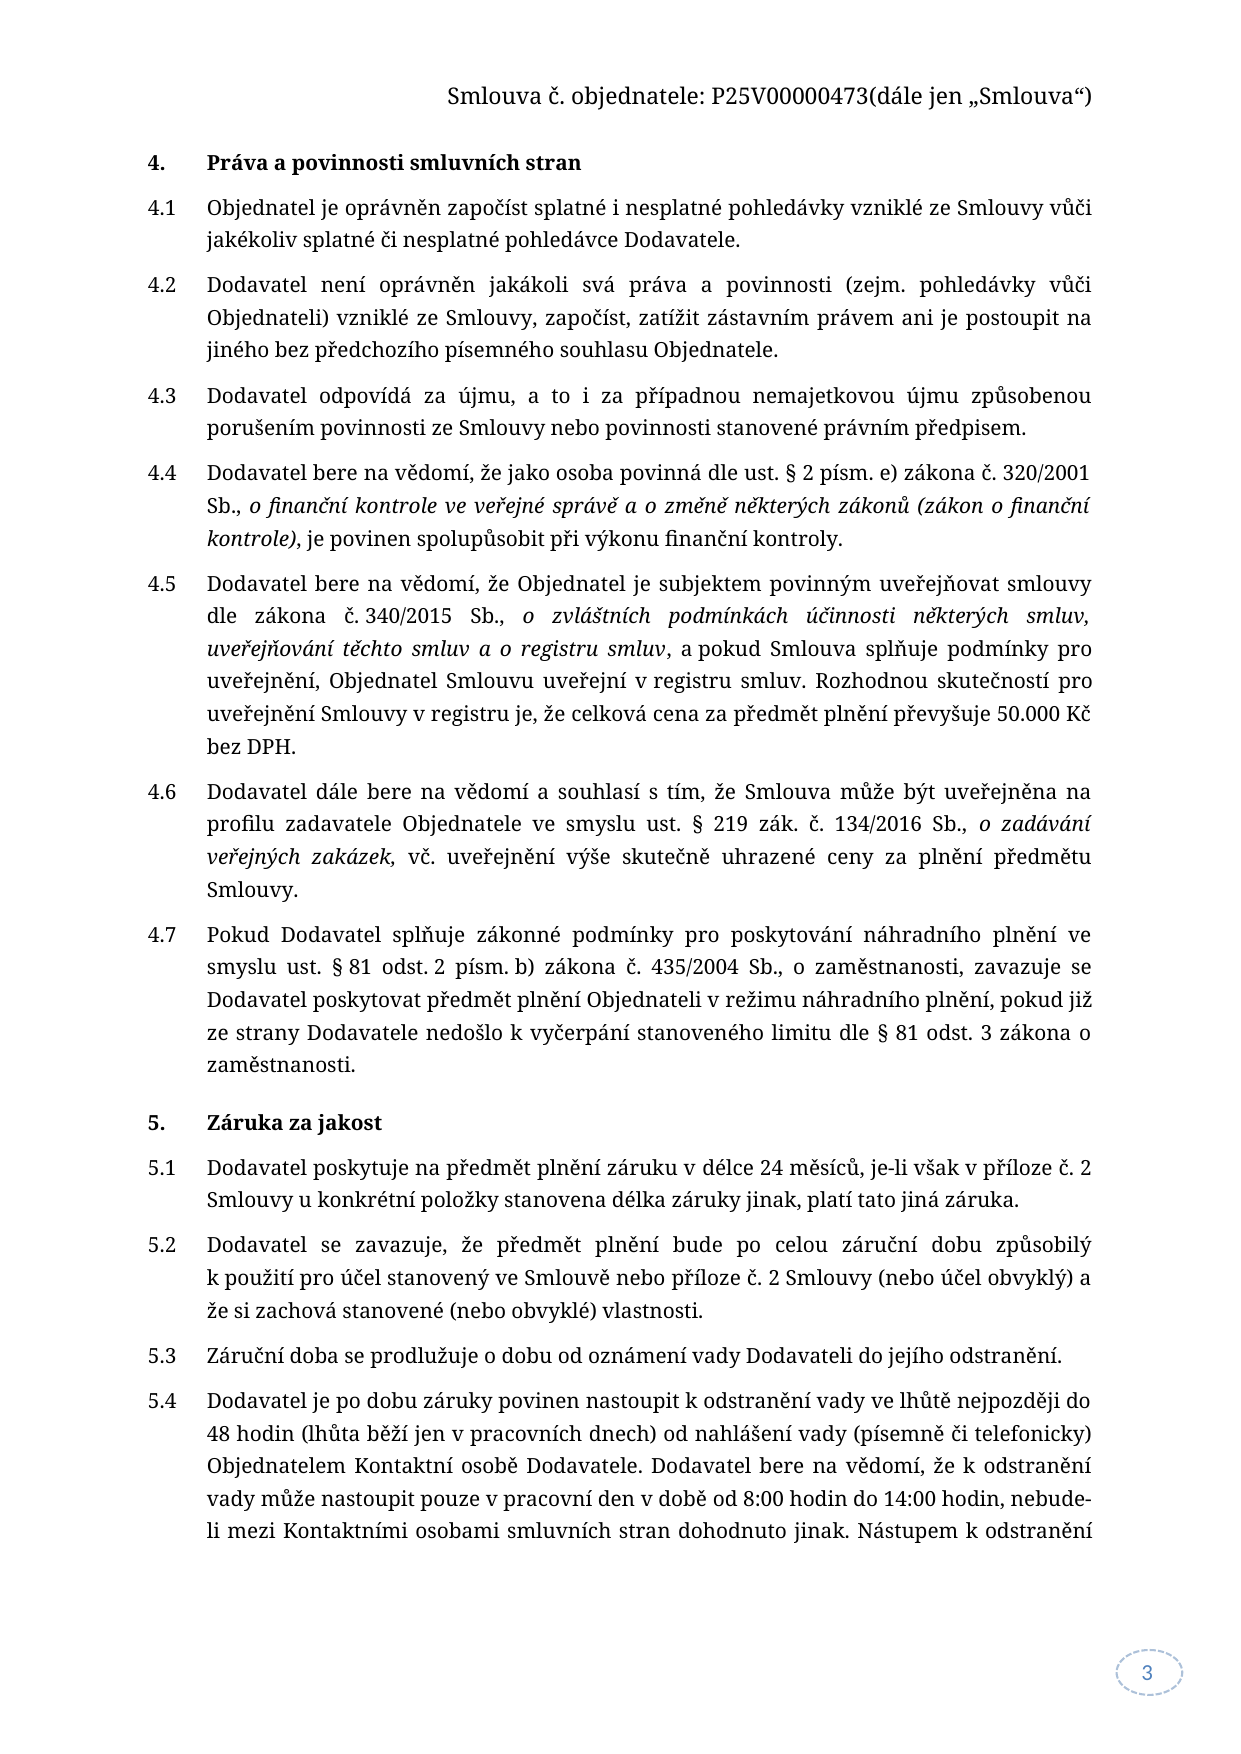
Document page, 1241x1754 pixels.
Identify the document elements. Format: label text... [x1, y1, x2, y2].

list Dodavatel poskytuje na předmět plnění záruku v délce 24 měsíců, je-li však v příloze č. 2 Smlouvy u konkrétní položky stanovena délka záruky jinak, platí tato jiná záruka. [148, 1153, 1093, 1214]
list Záruční doba se prodlužuje o dobu od oznámení vady Dodavateli do jejího odstranění. [148, 1341, 1093, 1369]
list Dodavatel není oprávněn jakákoli svá práva a povinnosti (zejm. pohledávky vůči Objednateli) vzniklé ze Smlouvy, započíst, zatížit zástavním právem ani je postoupit na jiného bez předchozího písemného souhlasu Objednatele. [148, 270, 1093, 364]
list Dodavatel se zavazuje, že předmět plnění bude po celou záruční dobu způsobilý k použití pro účel stanovený ve Smlouvě nebo příloze č. 2 Smlouvy (nebo účel obvyklý) a že si zachová stanovené (nebo obvyklé) vlastnosti. [148, 1231, 1093, 1324]
list Dodavatel odpovídá za újmu, a to i za případnou nemajetkovou újmu způsobenou porušením povinnosti ze Smlouvy nebo povinnosti stanovené právním předpisem. [148, 381, 1093, 442]
list Záruka za jakost [148, 1108, 1093, 1136]
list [148, 1386, 1093, 1545]
list Objednatel je oprávněn započíst splatné i nesplatné pohledávky vzniklé ze Smlouvy vůči jakékoliv splatné či nesplatné pohledávce Dodavatele. [148, 193, 1093, 254]
list Práva a povinnosti smluvních stran [148, 148, 1093, 176]
list Dodavatel dále bere na vědomí a souhlasí s tím, že Smlouva může být uveřejněna na profilu zadavatele Objednatele ve smyslu ust. § 219 zák. č. 134/2016 Sb., o zadávání veřejných zakázek, vč. uveřejnění výše skutečně uhrazené ceny za plnění předmětu Smlouvy. [148, 777, 1093, 903]
list Pokud Dodavatel splňuje zákonné podmínky pro poskytování náhradního plnění ve smyslu ust. § 81 odst. 2 písm. b) zákona č. 435/2004 Sb., o zaměstnanosti, zavazuje se Dodavatel poskytovat předmět plnění Objednateli v režimu náhradního plnění, pokud již ze strany Dodavatele nedošlo k vyčerpání stanoveného limitu dle § 81 odst. 3 zákona o zaměstnanosti. [148, 920, 1093, 1079]
list Dodavatel bere na vědomí, že Objednatel je subjektem povinným uveřejňovat smlouvy dle zákona č. 340/2015 Sb., o zvláštních podmínkách účinnosti některých smluv, uveřejňování těchto smluv a o registru smluv, a pokud Smlouva splňuje podmínky pro uveřejnění, Objednatel Smlouvu uveřejní v registru smluv. Rozhodnou skutečností pro uveřejnění Smlouvy v registru je, že celková cena za předmět plnění převyšuje 50.000 Kč bez DPH. [148, 569, 1093, 760]
list Dodavatel bere na vědomí, že jako osoba povinná dle ust. § 2 písm. e) zákona č. 320/2001 Sb., o finanční kontrole ve veřejné správě a o změně některých zákonů (zákon o finanční kontrole), je povinen spolupůsobit při výkonu finanční kontroly. [148, 458, 1093, 552]
